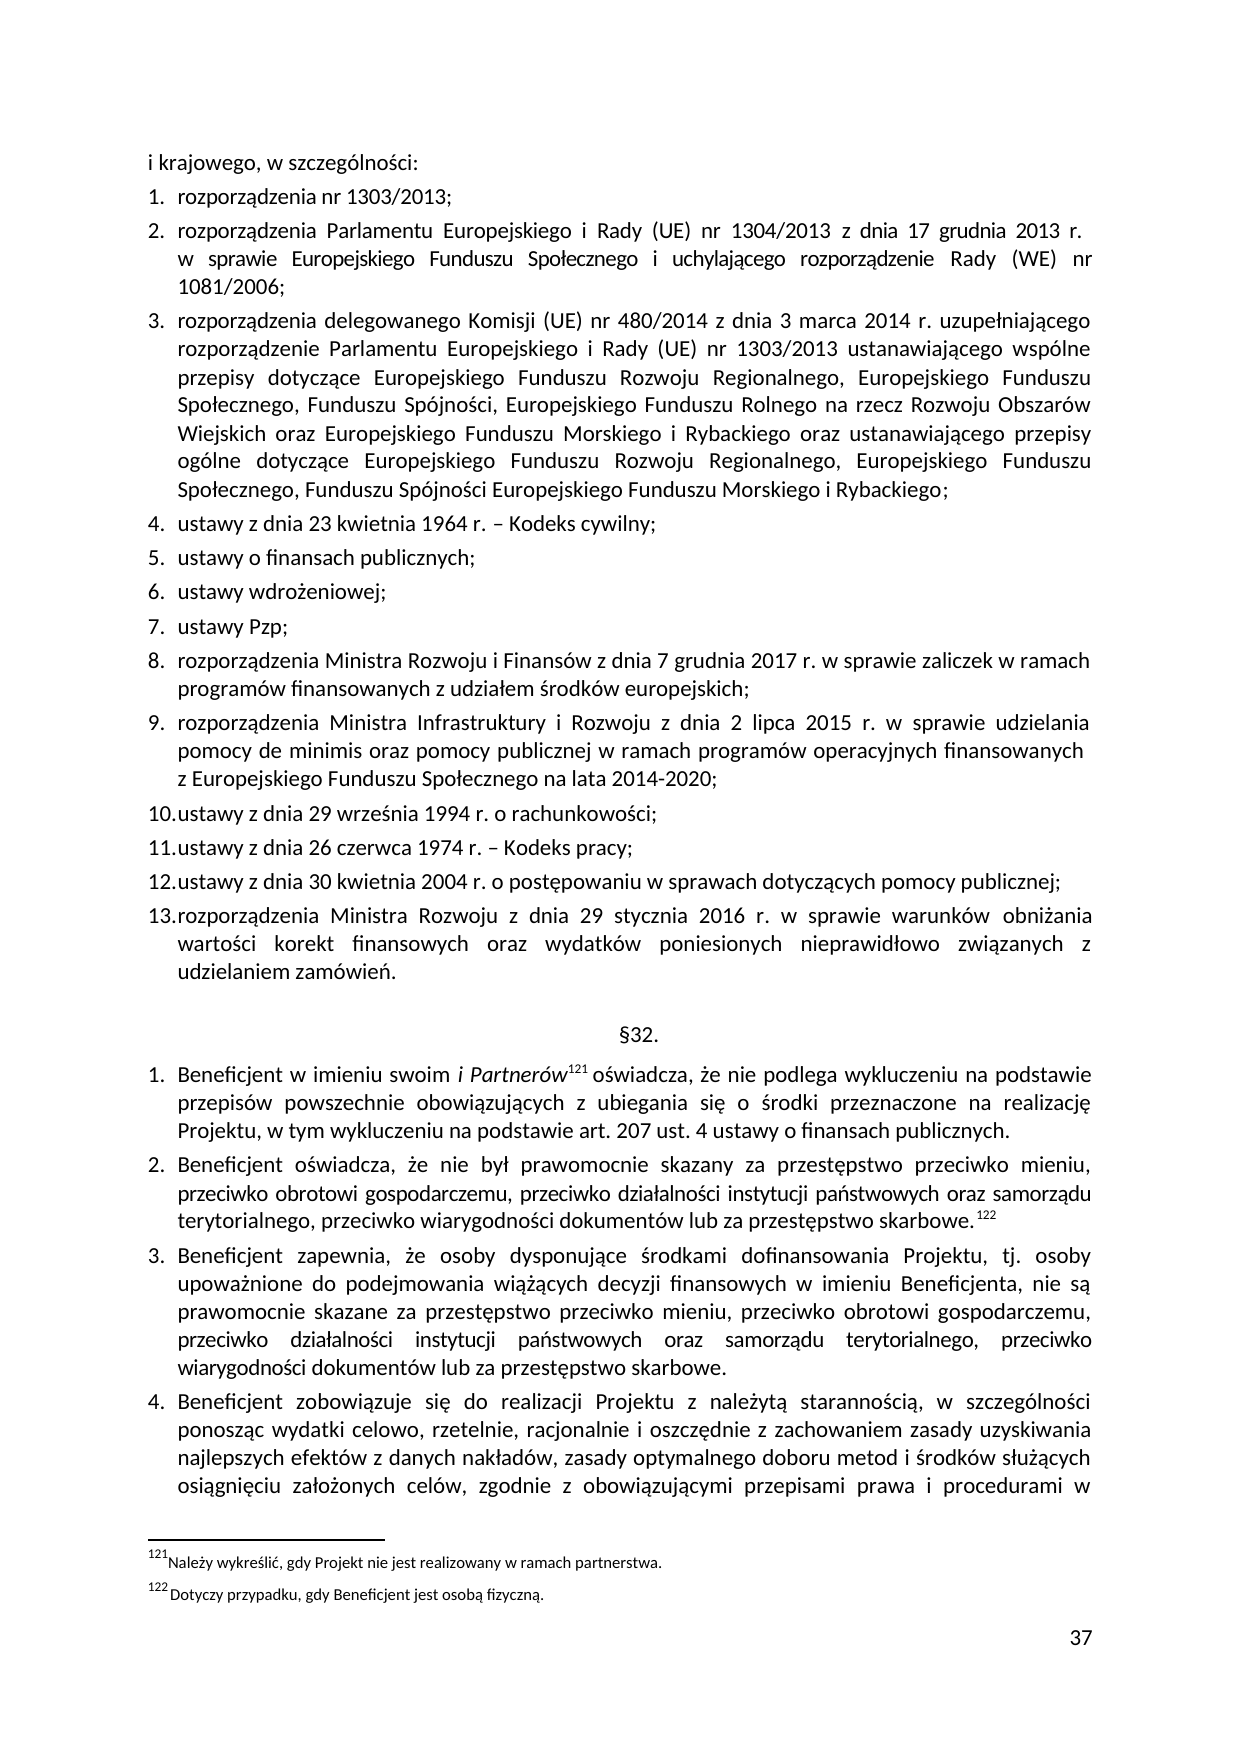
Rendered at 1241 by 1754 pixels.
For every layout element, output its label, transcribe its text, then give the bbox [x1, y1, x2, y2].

list ustawy wdrożeniowej; [148, 577, 1092, 606]
list ustawy z dnia 26 czerwca 1974 r. – Kodeks pracy; [148, 833, 1092, 861]
list rozporządzenia delegowanego Komisji (UE) nr 480/2014 z dnia 3 marca 2014 r. uzupełniającego rozporządzenie Parlamentu Europejskiego i Rady (UE) nr 1303/2013 ustanawiającego wspólne przepisy dotyczące Europejskiego Funduszu Rozwoju Regionalnego, Europejskiego Funduszu Społecznego, Funduszu Spójności, Europejskiego Funduszu Rolnego na rzecz Rozwoju Obszarów Wiejskich oraz Europejskiego Funduszu Morskiego i Rybackiego oraz ustanawiającego przepisy ogólne dotyczące Europejskiego Funduszu Rozwoju Regionalnego, Europejskiego Funduszu Społecznego, Funduszu Spójności Europejskiego Funduszu Morskiego i Rybackiego; [148, 307, 1092, 503]
list ustawy z dnia 30 kwietnia 2004 r. o postępowaniu w sprawach dotyczących pomocy publicznej; [148, 867, 1092, 895]
list ustawy o finansach publicznych; [148, 543, 1092, 571]
list rozporządzenia nr 1303/2013; [148, 182, 1092, 210]
list Beneficjent oświadcza, że nie był prawomocnie skazany za przestępstwo przeciwko mieniu, przeciwko obrotowi gospodarczemu, przeciwko działalności instytucji państwowych oraz samorządu terytorialnego, przeciwko wiarygodności dokumentów lub za przestępstwo skarbowe. [148, 1151, 1092, 1235]
list ustawy Pzp; [148, 612, 1092, 640]
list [148, 1387, 1092, 1499]
list rozporządzenia Parlamentu Europejskiego i Rady (UE) nr 1304/2013 z dnia 17 grudnia 2013 r. w sprawie Europejskiego Funduszu Społecznego i uchylającego rozporządzenie Rady (WE) nr 1081/2006; [148, 216, 1092, 300]
list ustawy z dnia 23 kwietnia 1964 r. – Kodeks cywilny; [148, 509, 1092, 537]
list Beneficjent zapewnia, że osoby dysponujące środkami dofinansowania Projektu, tj. osoby upoważnione do podejmowania wiążących decyzji finansowych w imieniu Beneficjenta, nie są prawomocnie skazane za przestępstwo przeciwko mieniu, przeciwko obrotowi gospodarczemu, przeciwko działalności instytucji państwowych oraz samorządu terytorialnego, przeciwko wiarygodności dokumentów lub za przestępstwo skarbowe. [148, 1241, 1092, 1381]
list rozporządzenia Ministra Infrastruktury i Rozwoju z dnia 2 lipca 2015 r. w sprawie udzielania pomocy de minimis oraz pomocy publicznej w ramach programów operacyjnych finansowanych z Europejskiego Funduszu Społecznego na lata 2014-2020; [148, 708, 1092, 792]
text §32. [185, 1020, 1092, 1048]
list Beneficjent w imieniu swoim i Partnerów oświadcza, że nie podlega wykluczeniu na podstawie przepisów powszechnie obowiązujących z ubiegania się o środki przeznaczone na realizację Projektu, w tym wykluczeniu na podstawie art. 207 ust. 4 ustawy o finansach publicznych. [148, 1060, 1092, 1144]
list ustawy z dnia 29 września 1994 r. o rachunkowości; [148, 799, 1092, 827]
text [148, 148, 1092, 176]
list rozporządzenia Ministra Rozwoju z dnia 29 stycznia 2016 r. w sprawie warunków obniżania wartości korekt finansowych oraz wydatków poniesionych nieprawidłowo związanych z udzielaniem zamówień. [148, 901, 1092, 986]
list rozporządzenia Ministra Rozwoju i Finansów z dnia 7 grudnia 2017 r. w sprawie zaliczek w ramach programów finansowanych z udziałem środków europejskich; [148, 646, 1092, 702]
